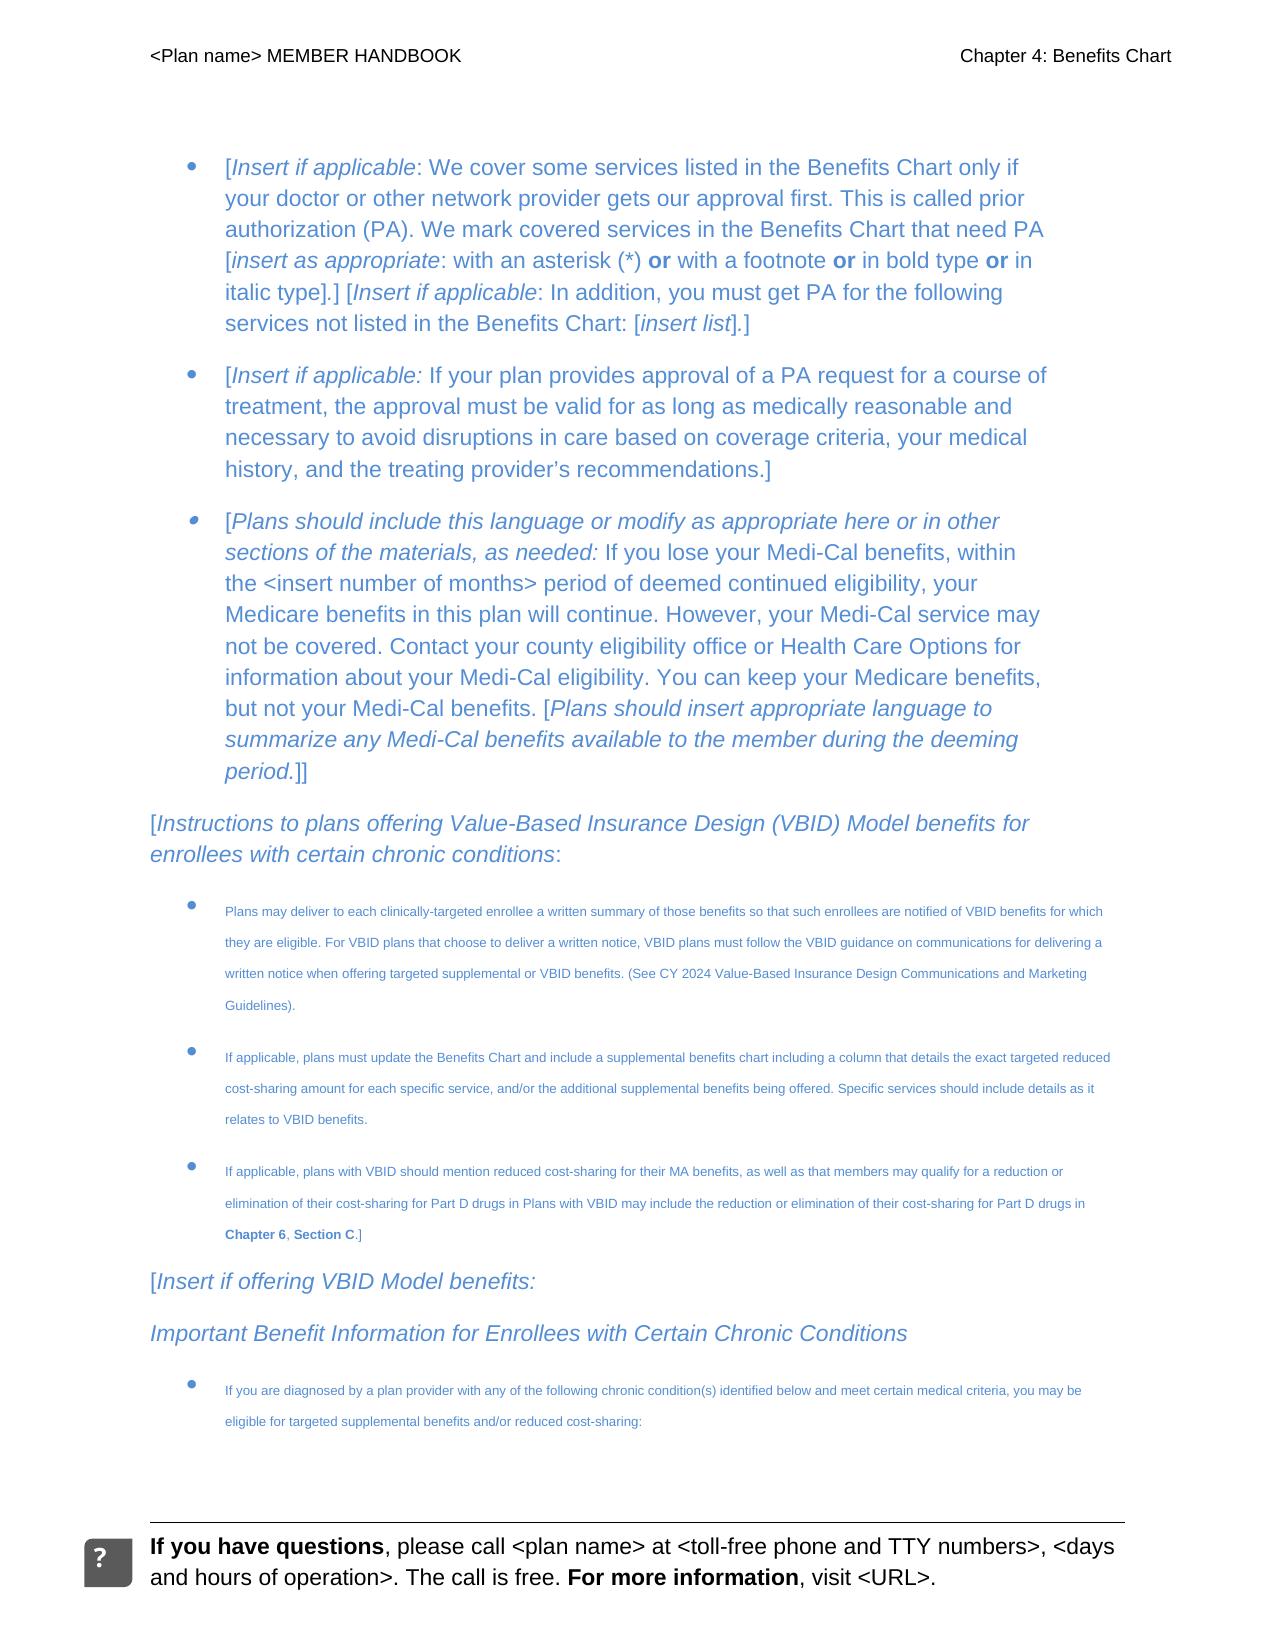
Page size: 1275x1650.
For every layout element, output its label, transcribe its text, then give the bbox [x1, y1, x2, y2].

text Important Benefit Information for Enrollees with Certain Chronic Conditions [150, 1317, 1125, 1348]
list [Plans should include this language or modify as appropriate here or in other sections of the materials, as needed: If you lose your Medi-Cal benefits, within the <insert number of months> period of deemed continued eligibility, your Medicare benefits in this plan will continue. However, your Medi-Cal service may not be covered. Contact your county eligibility office or Health Care Options for information about your Medi-Cal eligibility. You can keep your Medicare benefits, but not your Medi-Cal benefits. [Plans should insert appropriate language to summarize any Medi-Cal benefits available to the member during the deeming period.]] [187, 504, 1050, 785]
text If you are diagnosed by a plan provider with any of the following chronic condition(s) identified below and meet certain medical criteria, you may be eligible for targeted supplemental benefits and/or reduced cost-sharing: [187, 1369, 1125, 1431]
text If applicable, plans with VBID should mention reduced cost-sharing for their MA benefits, as well as that members may qualify for a reduction or elimination of their cost-sharing for Part D drugs in Plans with VBID may include the reduction or elimination of their cost-sharing for Part D drugs in Chapter 6, Section C.] [187, 1150, 1125, 1244]
text [Instructions to plans offering Value-Based Insurance Design (VBID) Model benefits for enrollees with certain chronic conditions: [150, 806, 1125, 869]
text Plans may deliver to each clinically-targeted enrollee a written summary of those benefits so that such enrollees are notified of VBID benefits for which they are eligible. For VBID plans that choose to deliver a written notice, VBID plans must follow the VBID guidance on communications for delivering a written notice when offering targeted supplemental or VBID benefits. (See CY 2024 Value-Based Insurance Design Communications and Marketing Guidelines). [187, 889, 1125, 1014]
list [Insert if applicable: If your plan provides approval of a PA request for a course of treatment, the approval must be valid for as long as medically reasonable and necessary to avoid disruptions in care based on coverage criteria, your medical history, and the treating provider’s recommendations.] [187, 358, 1050, 483]
text If applicable, plans must update the Benefits Chart and include a supplemental benefits chart including a column that details the exact targeted reduced cost-sharing amount for each specific service, and/or the additional supplemental benefits being offered. Specific services should include details as it relates to VBID benefits. [187, 1035, 1125, 1129]
list [Insert if applicable: We cover some services listed in the Benefits Chart only if your doctor or other network provider gets our approval first. This is called prior authorization (PA). We mark covered services in the Benefits Chart that need PA [insert as appropriate: with an asterisk (*) or with a footnote or in bold type or in italic type].] [Insert if applicable: In addition, you must get PA for the following services not listed in the Benefits Chart: [insert list].] [187, 150, 1050, 337]
text [Insert if offering VBID Model benefits: [150, 1264, 1125, 1296]
